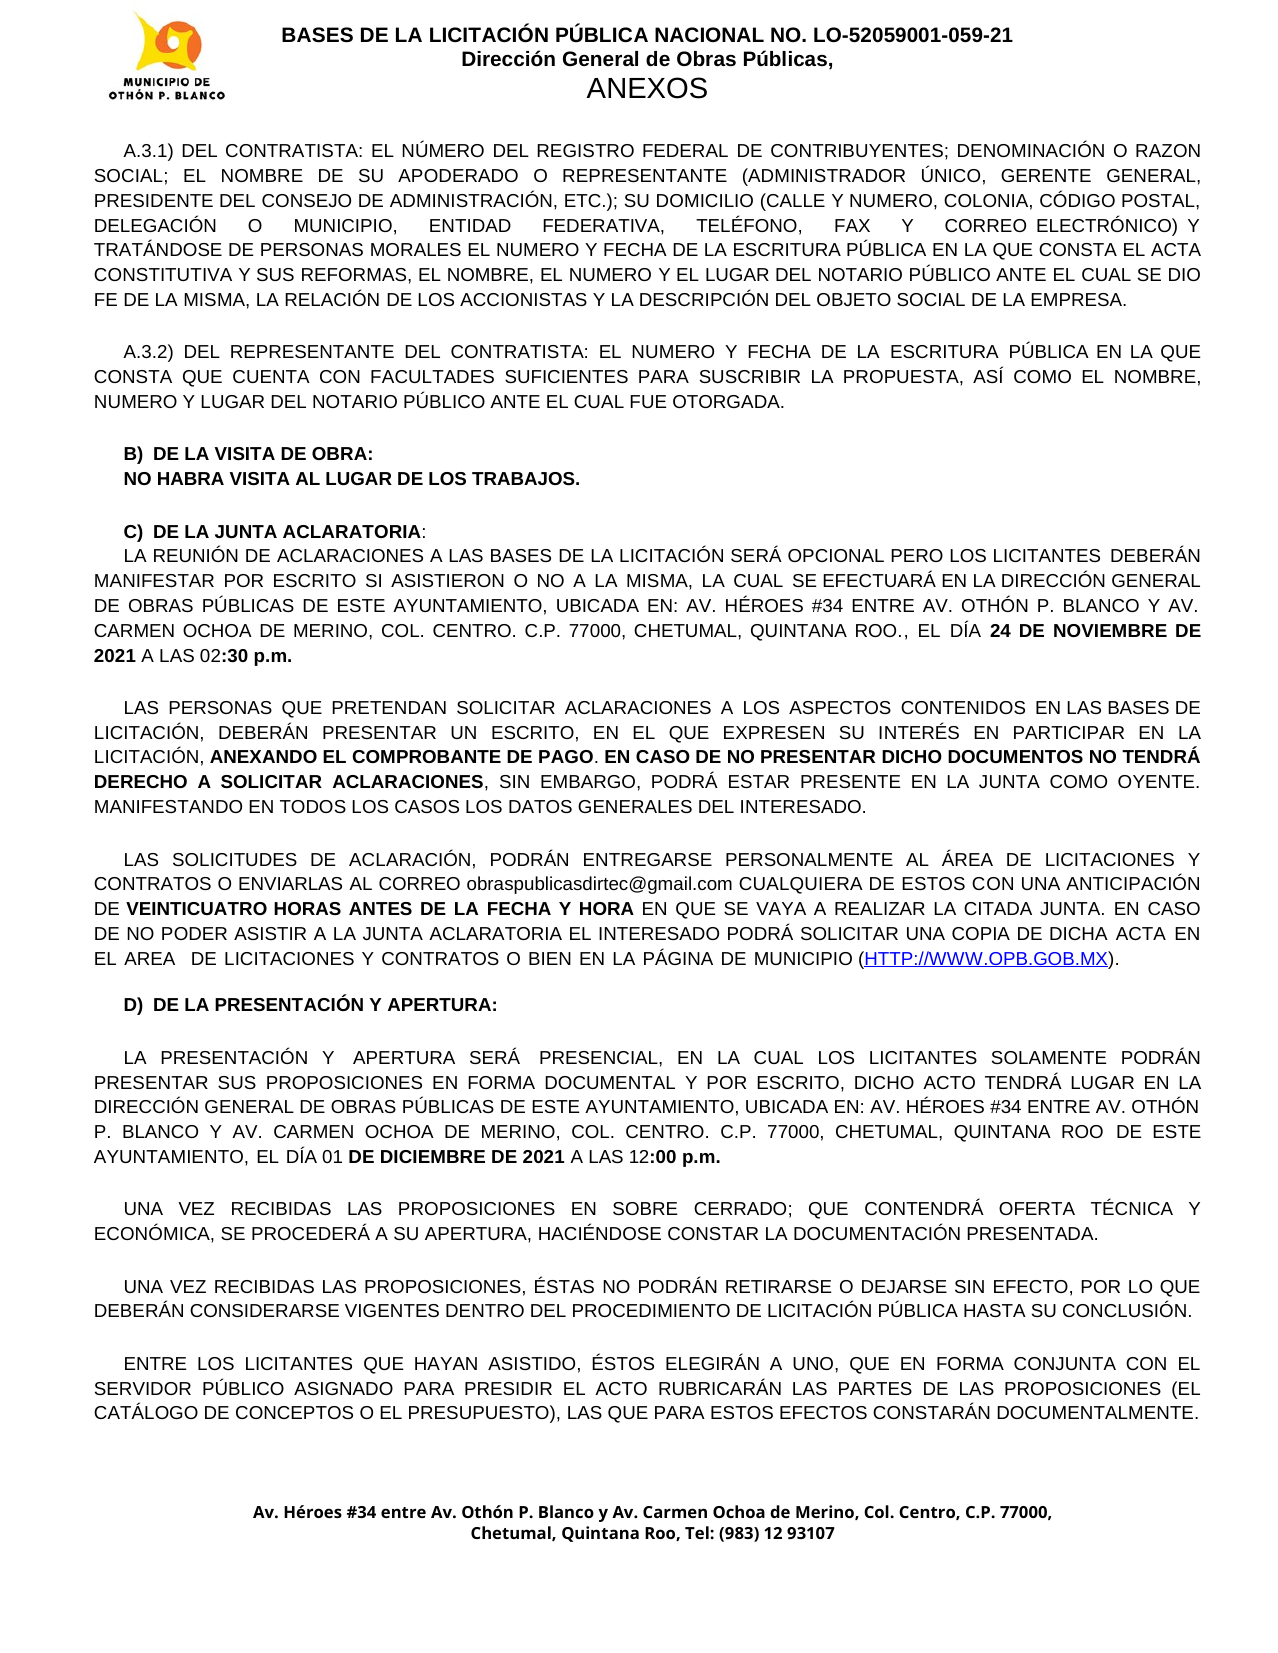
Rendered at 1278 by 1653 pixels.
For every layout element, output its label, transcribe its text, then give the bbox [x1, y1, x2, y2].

text LA REUNIÓN DE ACLARACIONES A LAS BASES DE LA LICITACIÓN SERÁ OPCIONAL PERO LOS LICITANTES DEBERÁN MANIFESTAR POR ESCRITO SI ASISTIERON O NO A LA MISMA, LA CUAL SE EFECTUARÁ EN LA DIRECCIÓN GENERAL DE OBRAS PÚBLICAS DE ESTE AYUNTAMIENTO, UBICADA EN: AV. HÉROES #34 ENTRE AV. OTHÓN P. BLANCO Y AV. CARMEN OCHOA DE MERINO, COL. CENTRO. C.P. 77000, CHETUMAL, QUINTANA ROO., EL DÍA 24 DE NOVIEMBRE DE 2021 A LAS 02:30 p.m. [94, 545, 1201, 666]
picture [104, 0, 237, 114]
text A.3.2) DEL REPRESENTANTE DEL CONTRATISTA: EL NUMERO Y FECHA DE LA ESCRITURA PÚBLICA EN LA QUE CONSTA QUE CUENTA CON FACULTADES SUFICIENTES PARA SUSCRIBIR LA PROPUESTA, ASÍ COMO EL NOMBRE, NUMERO Y LUGAR DEL NOTARIO PÚBLICO ANTE EL CUAL FUE OTORGADA. [94, 341, 1201, 412]
text NO HABRA VISITA AL LUGAR DE LOS TRABAJOS. [94, 468, 1201, 489]
text C) DE LA JUNTA ACLARATORIA: [94, 520, 1201, 542]
text UNA VEZ RECIBIDAS LAS PROPOSICIONES EN SOBRE CERRADO; QUE CONTENDRÁ OFERTA TÉCNICA Y ECONÓMICA, SE PROCEDERÁ A SU APERTURA, HACIÉNDOSE CONSTAR LA DOCUMENTACIÓN PRESENTADA. [94, 1198, 1201, 1244]
text A.3.1) DEL CONTRATISTA: EL NÚMERO DEL REGISTRO FEDERAL DE CONTRIBUYENTES; DENOMINACIÓN O RAZON SOCIAL; EL NOMBRE DE SU APODERADO O REPRESENTANTE (ADMINISTRADOR ÚNICO, GERENTE GENERAL, PRESIDENTE DEL CONSEJO DE ADMINISTRACIÓN, ETC.); SU DOMICILIO (CALLE Y NUMERO, COLONIA, CÓDIGO POSTAL, DELEGACIÓN O MUNICIPIO, ENTIDAD FEDERATIVA, TELÉFONO, FAX Y CORREO ELECTRÓNICO) Y TRATÁNDOSE DE PERSONAS MORALES EL NUMERO Y FECHA DE LA ESCRITURA PÚBLICA EN LA QUE CONSTA EL ACTA CONSTITUTIVA Y SUS REFORMAS, EL NOMBRE, EL NUMERO Y EL LUGAR DEL NOTARIO PÚBLICO ANTE EL CUAL SE DIO FE DE LA MISMA, LA RELACIÓN DE LOS ACCIONISTAS Y LA DESCRIPCIÓN DEL OBJETO SOCIAL DE LA EMPRESA. [94, 140, 1201, 310]
text ENTRE LOS LICITANTES QUE HAYAN ASISTIDO, ÉSTOS ELEGIRÁN A UNO, QUE EN FORMA CONJUNTA CON EL SERVIDOR PÚBLICO ASIGNADO PARA PRESIDIR EL ACTO RUBRICARÁN LAS PARTES DE LAS PROPOSICIONES (EL CATÁLOGO DE CONCEPTOS O EL PRESUPUESTO), LAS QUE PARA ESTOS EFECTOS CONSTARÁN DOCUMENTALMENTE. [94, 1353, 1201, 1424]
text D) DE LA PRESENTACIÓN Y APERTURA: [94, 994, 1201, 1016]
text LAS PERSONAS QUE PRETENDAN SOLICITAR ACLARACIONES A LOS ASPECTOS CONTENIDOS EN LAS BASES DE LICITACIÓN, DEBERÁN PRESENTAR UN ESCRITO, EN EL QUE EXPRESEN SU INTERÉS EN PARTICIPAR EN LA LICITACIÓN, ANEXANDO EL COMPROBANTE DE PAGO. EN CASO DE NO PRESENTAR DICHO DOCUMENTOS NO TENDRÁ DERECHO A SOLICITAR ACLARACIONES, SIN EMBARGO, PODRÁ ESTAR PRESENTE EN LA JUNTA COMO OYENTE. MANIFESTANDO EN TODOS LOS CASOS LOS DATOS GENERALES DEL INTERESADO. [94, 697, 1201, 817]
text UNA VEZ RECIBIDAS LAS PROPOSICIONES, ÉSTAS NO PODRÁN RETIRARSE O DEJARSE SIN EFECTO, POR LO QUE DEBERÁN CONSIDERARSE VIGENTES DENTRO DEL PROCEDIMIENTO DE LICITACIÓN PÚBLICA HASTA SU CONCLUSIÓN. [94, 1275, 1201, 1322]
text LAS SOLICITUDES DE ACLARACIÓN, PODRÁN ENTREGARSE PERSONALMENTE AL ÁREA DE LICITACIONES Y CONTRATOS O ENVIARLAS AL CORREO obraspublicasdirtec@gmail.com CUALQUIERA DE ESTOS CON UNA ANTICIPACIÓN DE VEINTICUATRO HORAS ANTES DE LA FECHA Y HORA EN QUE SE VAYA A REALIZAR LA CITADA JUNTA. EN CASO DE NO PODER ASISTIR A LA JUNTA ACLARATORIA EL INTERESADO PODRÁ SOLICITAR UNA COPIA DE DICHA ACTA EN EL AREA DE LICITACIONES Y CONTRATOS O BIEN EN LA PÁGINA DE MUNICIPIO (HTTP://WWW.OPB.GOB.MX). [94, 848, 1201, 969]
text LA PRESENTACIÓN Y APERTURA SERÁ PRESENCIAL, EN LA CUAL LOS LICITANTES SOLAMENTE PODRÁN PRESENTAR SUS PROPOSICIONES EN FORMA DOCUMENTAL Y POR ESCRITO, DICHO ACTO TENDRÁ LUGAR EN LA DIRECCIÓN GENERAL DE OBRAS PÚBLICAS DE ESTE AYUNTAMIENTO, UBICADA EN: AV. HÉROES #34 ENTRE AV. OTHÓN P. BLANCO Y AV. CARMEN OCHOA DE MERINO, COL. CENTRO. C.P. 77000, CHETUMAL, QUINTANA ROO DE ESTE AYUNTAMIENTO, EL DÍA 01 DE DICIEMBRE DE 2021 A LAS 12:00 p.m. [94, 1047, 1201, 1167]
text B) DE LA VISITA DE OBRA: [94, 443, 1201, 465]
